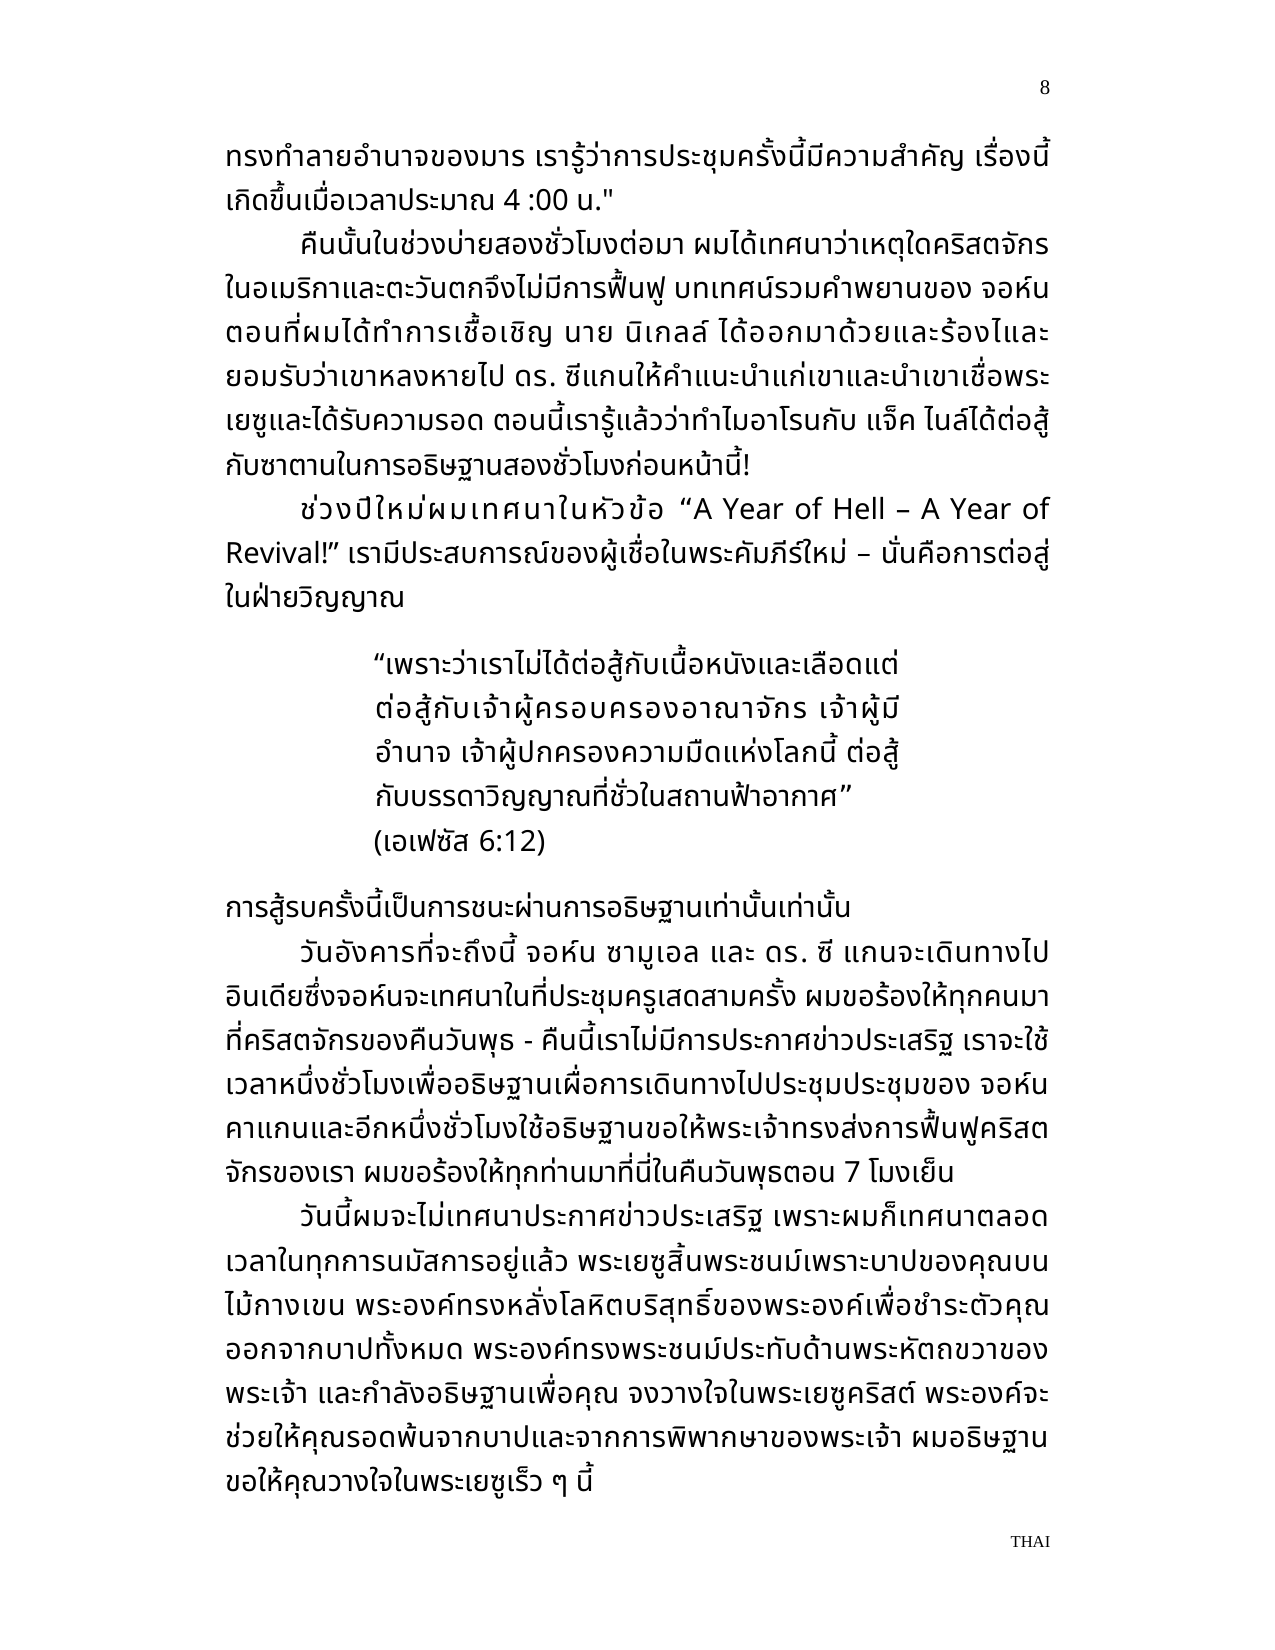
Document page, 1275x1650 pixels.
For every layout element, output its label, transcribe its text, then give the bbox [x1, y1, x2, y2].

text “เพราะว่าเราไม่ได้ต่อสู้กับเนื้อหนังและเลือดแต่ต่อสู้กับเจ้าผู้ครอบครองอาณาจักร เจ้าผู้มีอำนาจ เจ้าผู้ปกครองความมืดแห่งโลกนี้ ต่อสู้กับบรรดาวิญญาณที่ชั่วในสถานฟ้าอากาศ” [366, 643, 900, 820]
text วันอังคารที่จะถึงนี้ จอห์น ซามูเอล และ ดร. ซี แกนจะเดินทางไปอินเดียซึ่งจอห์นจะเทศนาในที่ประชุมครูเสดสามครั้ง ผมขอร้องให้ทุกคนมาที่คริสตจักรของคืนวันพุธ - คืนนี้เราไม่มีการประกาศข่าวประเสริฐ เราจะใช้เวลาหนึ่งชั่วโมงเพื่ออธิษฐานเผื่อการเดินทางไปประชุมประชุมของ จอห์น คาแกนและอีกหนึ่งชั่วโมงใช้อธิษฐานขอให้พระเจ้าทรงส่งการฟื้นฟูคริสตจักรของเรา ผมขอร้องให้ทุกท่านมาที่นี่ในคืนวันพุธตอน 7 โมงเย็น [225, 931, 1050, 1196]
text การสู้รบครั้งนี้เป็นการชนะผ่านการอธิษฐานเท่านั้นเท่านั้น [225, 887, 1050, 931]
text ช่วงปีใหม่ผมเทศนาในหัวข้อ “A Year of Hell – A Year of Revival!” เรามีประสบการณ์ของผู้เชื่อในพระคัมภีร์ใหม่ – นั่นคือการต่อสู่ในฝ่ายวิญญาณ [225, 488, 1050, 621]
text คืนนั้นในช่วงบ่ายสองชั่วโมงต่อมา ผมได้เทศนาว่าเหตุใดคริสตจักรในอเมริกาและตะวันตกจึงไม่มีการฟื้นฟู บทเทศน์รวมคำพยานของ จอห์น ตอนที่ผมได้ทำการเชื้อเชิญ นาย นิเกลล์ ได้ออกมาด้วยและร้องไและยอมรับว่าเขาหลงหายไป ดร. ซีแกนให้คำแนะนำแก่เขาและนำเขาเชื่อพระเยซูและได้รับความรอด ตอนนี้เรารู้แล้วว่าทำไมอาโรนกับ แจ็ค ไนล์ได้ต่อสู้กับซาตานในการอธิษฐานสองชั่วโมงก่อนหน้านี้! [225, 223, 1050, 488]
text (เอเฟซัส 6:12) [366, 820, 900, 864]
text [225, 135, 1050, 223]
text วันนี้ผมจะไม่เทศนาประกาศข่าวประเสริฐ เพราะผมก็เทศนาตลอดเวลาในทุกการนมัสการอยู่แล้ว พระเยซูสิ้นพระชนม์เพราะบาปของคุณบนไม้กางเขน พระองค์ทรงหลั่งโลหิตบริสุทธิ์ของพระองค์เพื่อชำระตัวคุณออกจากบาปทั้งหมด พระองค์ทรงพระชนม์ประทับด้านพระหัตถขวาของพระเจ้า และกำลังอธิษฐานเพื่อคุณ จงวางใจในพระเยซูคริสต์ พระองค์จะช่วยให้คุณรอดพ้นจากบาปและจากการพิพากษาของพระเจ้า ผมอธิษฐานขอให้คุณวางใจในพระเยซูเร็ว ๆ นี้ [225, 1196, 1050, 1504]
